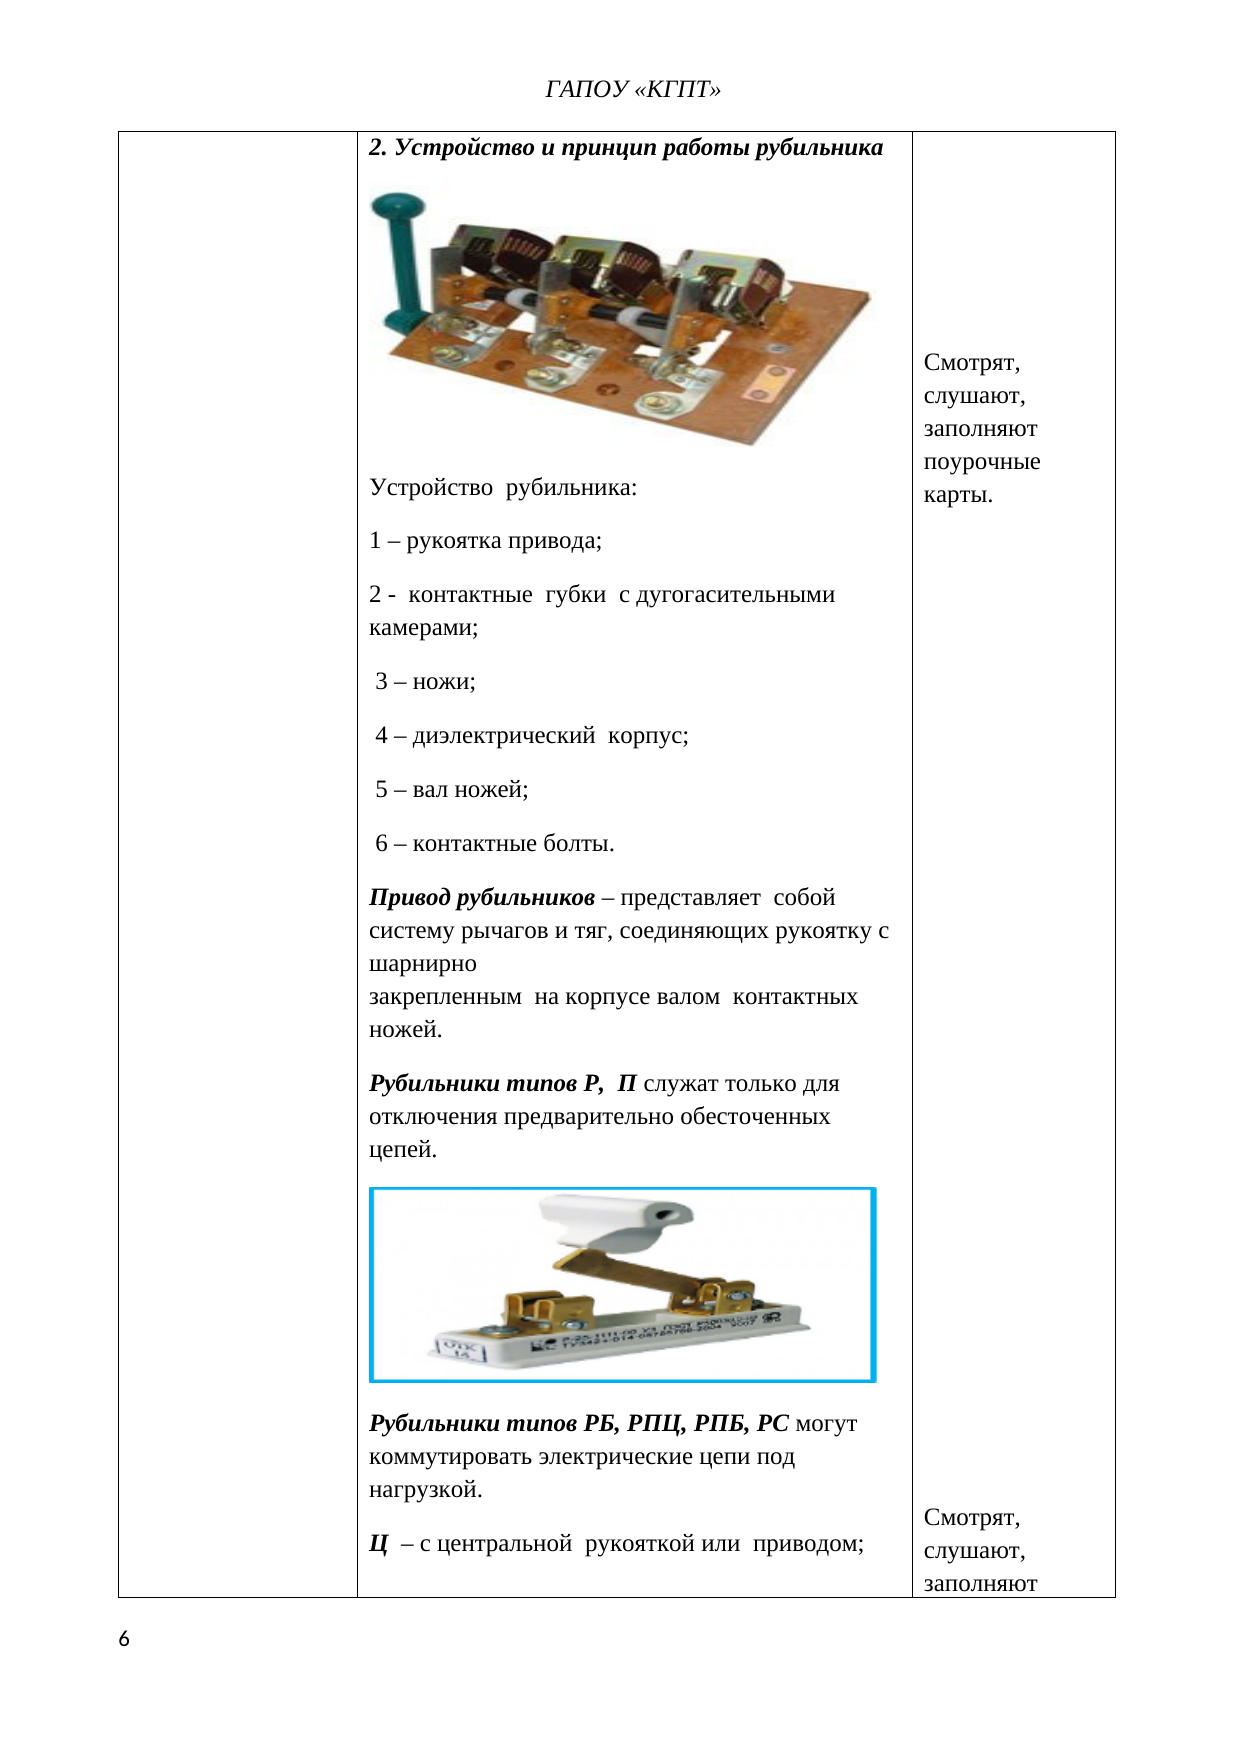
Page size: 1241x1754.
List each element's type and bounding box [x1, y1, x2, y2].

table_cell [913, 132, 1115, 1597]
table_cell [358, 132, 912, 1597]
picture [368, 185, 877, 447]
picture [374, 1190, 870, 1379]
table_cell [119, 132, 357, 1597]
